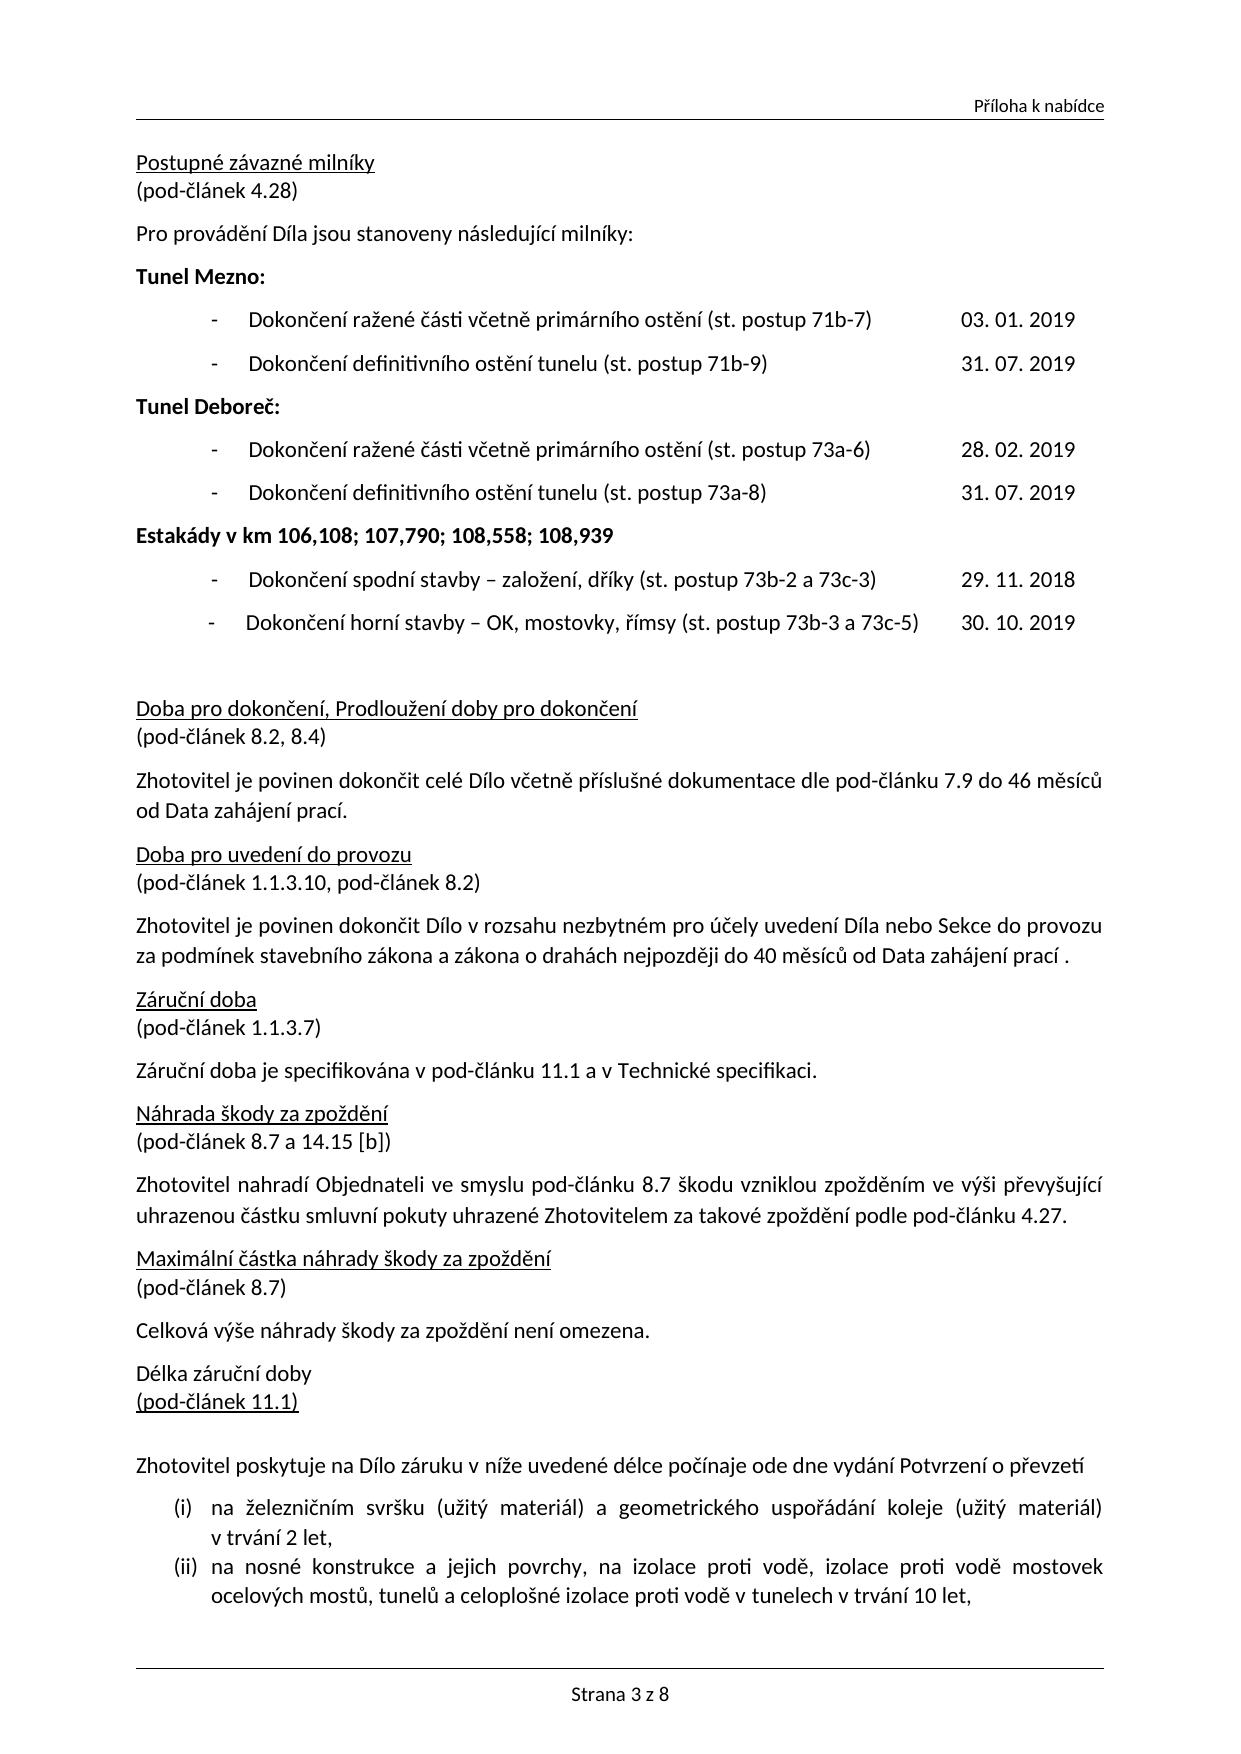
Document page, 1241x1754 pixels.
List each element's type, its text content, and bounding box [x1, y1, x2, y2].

text (pod-článek 4.28) [136, 176, 1104, 204]
text Doba pro uvedení do provozu [136, 840, 1104, 868]
list Dokončení definitivního ostění tunelu (st. postup 71b-9) 31. 07. 2019 [211, 349, 1104, 377]
text Estakády v km 106,108; 107,790; 108,558; 108,939 [136, 522, 1104, 549]
list Dokončení spodní stavby – založení, dříky (st. postup 73b-2 a 73c-3) 29. 11. 2018 [211, 565, 1104, 593]
text (pod-článek 1.1.3.7) [136, 1013, 1104, 1041]
text - Dokončení horní stavby – OK, mostovky, římsy (st. postup 73b-3 a 73c-5) 30. 10. 2019 [136, 608, 1104, 636]
text Délka záruční doby [136, 1359, 1104, 1387]
text Zhotovitel je povinen dokončit celé Dílo včetně příslušné dokumentace dle pod-článku 7.9 do 46 měsíců od Data zahájení prací. [136, 766, 1104, 824]
text Tunel Deboreč: [136, 392, 1104, 420]
list na nosné konstrukce a jejich povrchy, na izolace proti vodě, izolace proti vodě mostovek ocelových mostů, tunelů a celoplošné izolace proti vodě v tunelech v trvání 10 let, [173, 1552, 1104, 1609]
text (pod-článek 11.1) [136, 1387, 1104, 1415]
text (pod-článek 1.1.3.10, pod-článek 8.2) [136, 868, 1104, 896]
list Dokončení ražené části včetně primárního ostění (st. postup 71b-7) 03. 01. 2019 [211, 305, 1104, 333]
text Tunel Mezno: [136, 262, 1104, 290]
text Postupné závazné milníky [136, 148, 1104, 176]
text Záruční doba je specifikována v pod-článku 11.1 a v Technické specifikaci. [136, 1056, 1104, 1084]
list na železničním svršku (užitý materiál) a geometrického uspořádání koleje (užitý materiál) v trvání 2 let, [173, 1493, 1104, 1551]
text Doba pro dokončení, Prodloužení doby pro dokončení [136, 694, 1104, 722]
text (pod-článek 8.2, 8.4) [136, 722, 1104, 751]
list Dokončení definitivního ostění tunelu (st. postup 73a-8) 31. 07. 2019 [211, 478, 1104, 506]
text Maximální částka náhrady škody za zpoždění [136, 1244, 1104, 1273]
text (pod-článek 8.7 a 14.15 [b]) [136, 1127, 1104, 1155]
list Dokončení ražené části včetně primárního ostění (st. postup 73a-6) 28. 02. 2019 [211, 435, 1104, 463]
text Pro provádění Díla jsou stanoveny následující milníky: [136, 219, 1104, 247]
text Zhotovitel nahradí Objednateli ve smyslu pod-článku 8.7 škodu vzniklou zpožděním ve výši převyšující uhrazenou částku smluvní pokuty uhrazené Zhotovitelem za takové zpoždění podle pod-článku 4.27. [136, 1171, 1104, 1229]
text Záruční doba [136, 985, 1104, 1013]
text Náhrada škody za zpoždění [136, 1099, 1104, 1127]
text (pod-článek 8.7) [136, 1273, 1104, 1301]
text Celková výše náhrady škody za zpoždění není omezena. [136, 1316, 1104, 1344]
text Zhotovitel poskytuje na Dílo záruku v níže uvedené délce počínaje ode dne vydání Potvrzení o převzetí [136, 1451, 1104, 1479]
text Zhotovitel je povinen dokončit Dílo v rozsahu nezbytném pro účely uvedení Díla nebo Sekce do provozu za podmínek stavebního zákona a zákona o drahách nejpozději do 40 měsíců od Data zahájení prací . [136, 911, 1104, 970]
